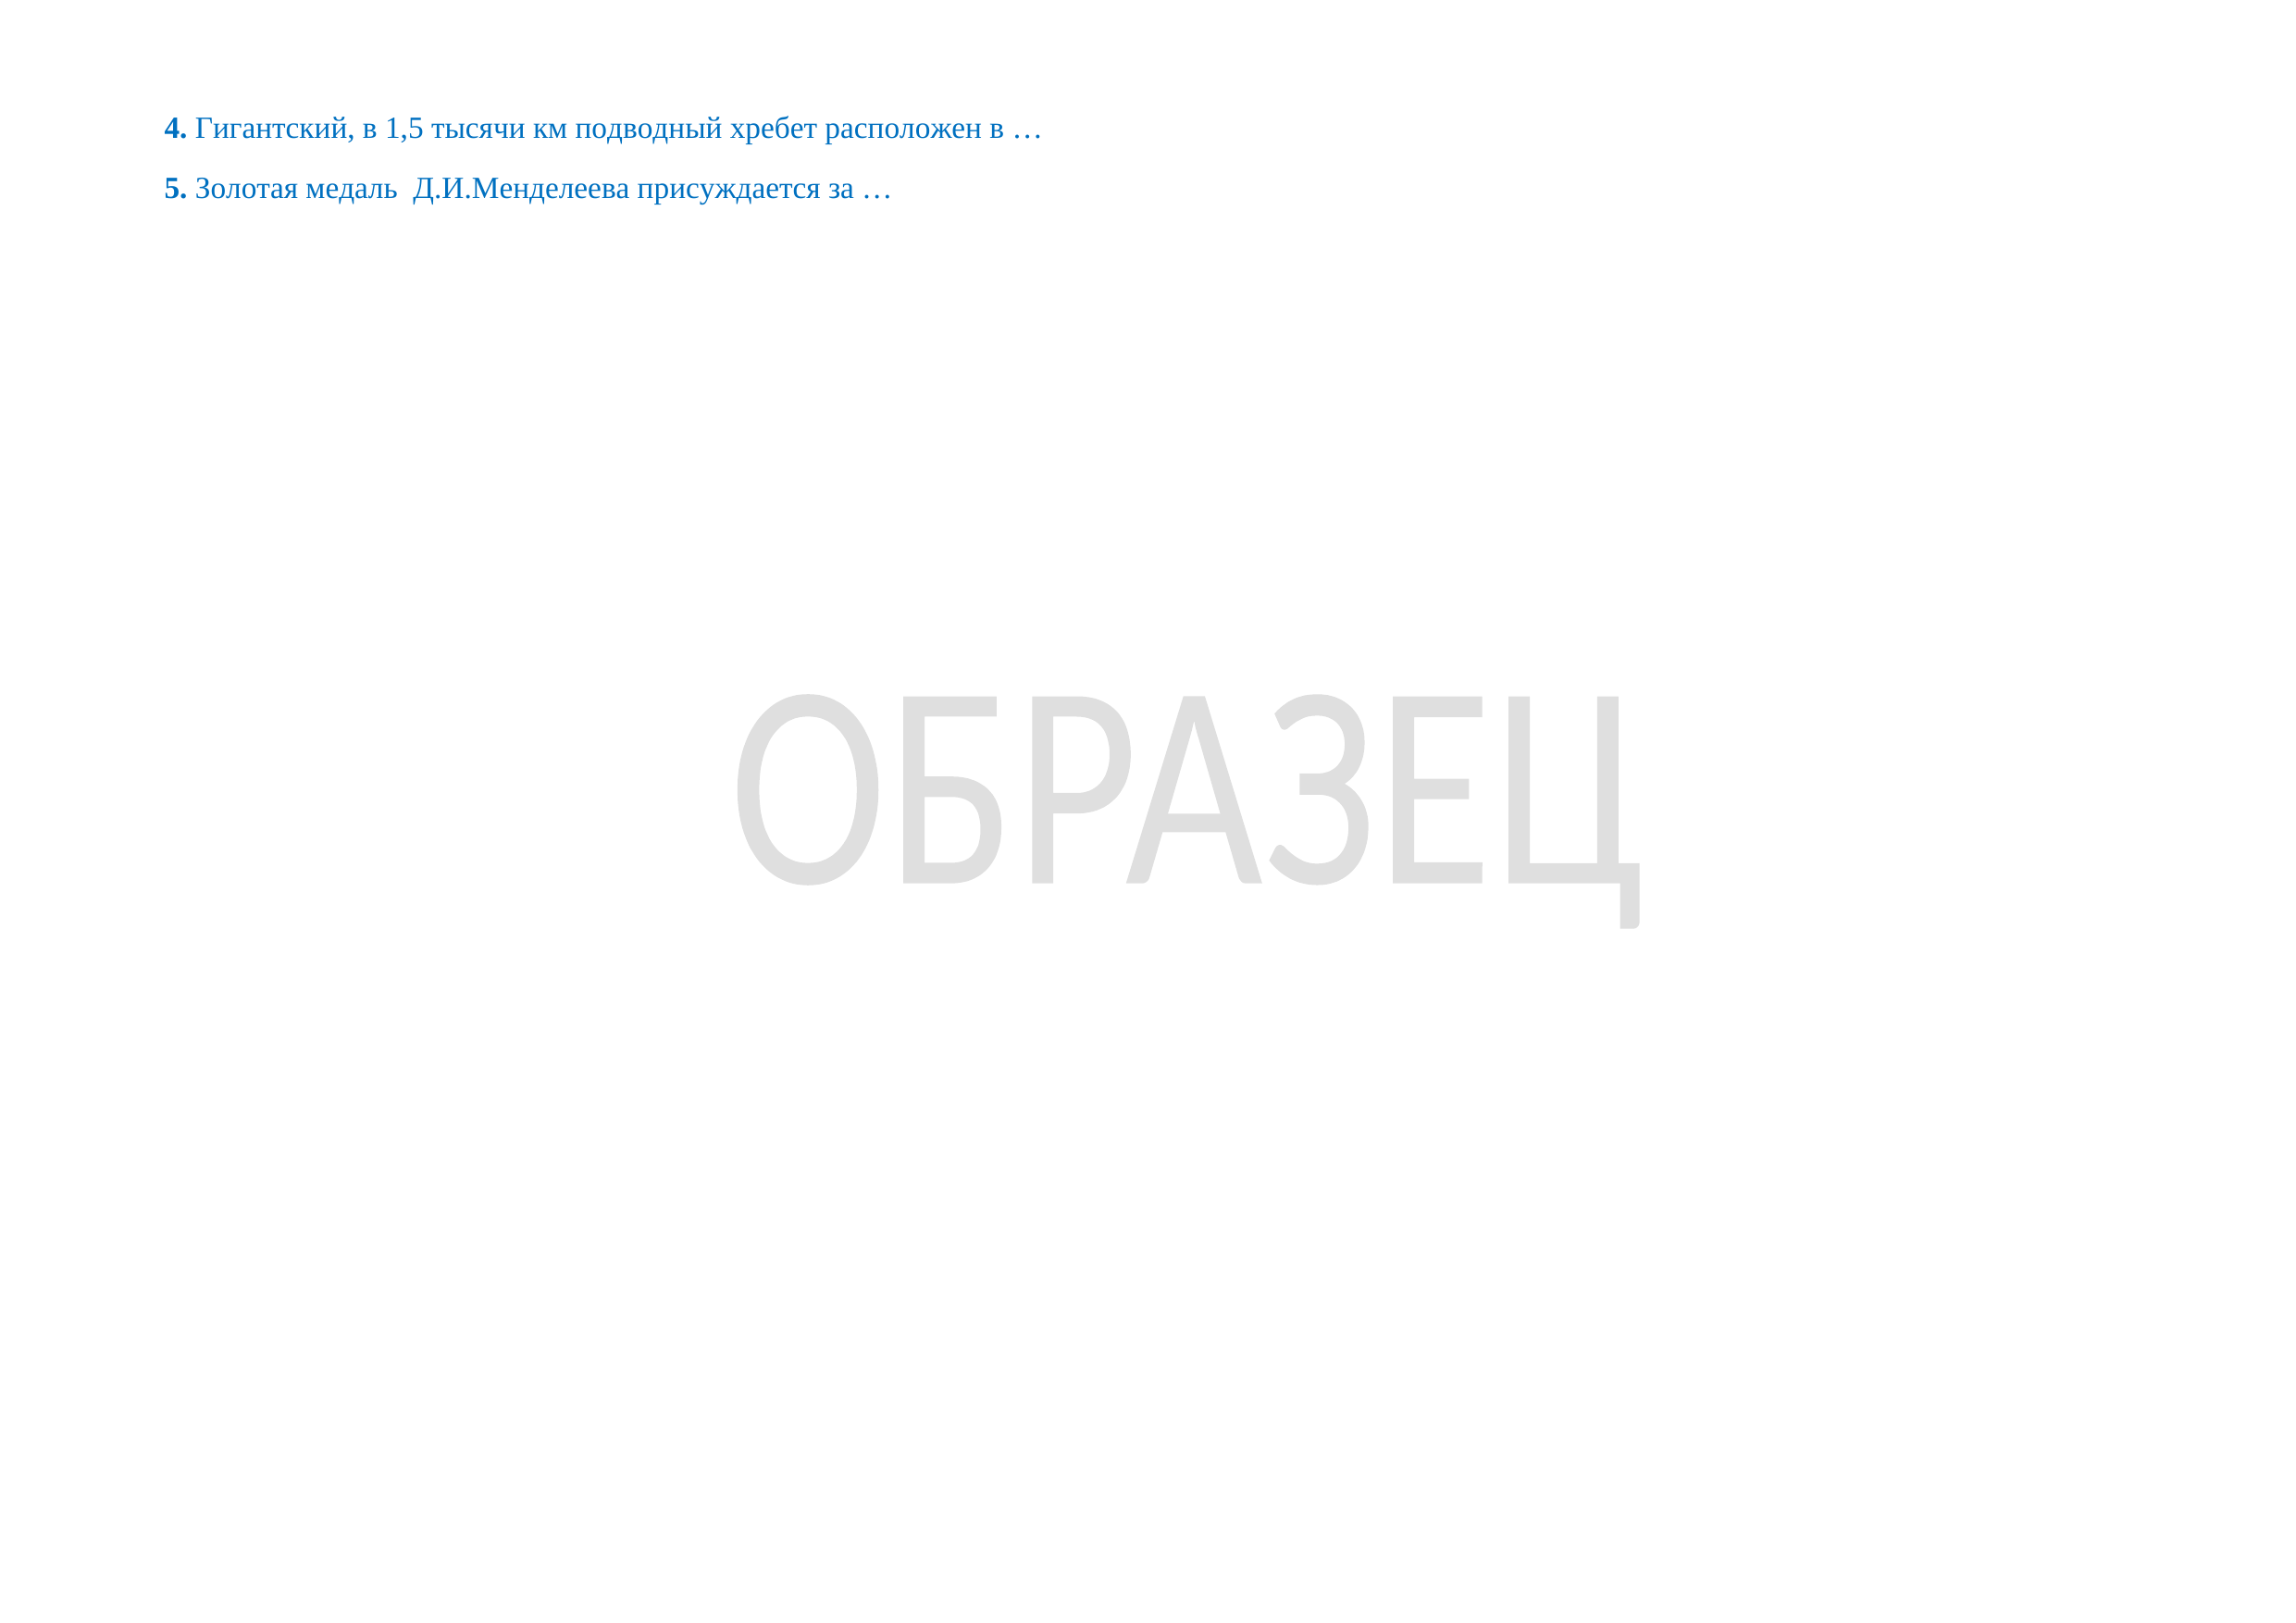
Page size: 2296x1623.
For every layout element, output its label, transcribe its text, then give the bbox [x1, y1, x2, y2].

text 4. Гигантский, в 1,5 тысячи км подводный хребет расположен в … [164, 109, 2214, 144]
text 5. Золотая медаль Д.И.Менделеева присуждается за … [164, 169, 2214, 204]
